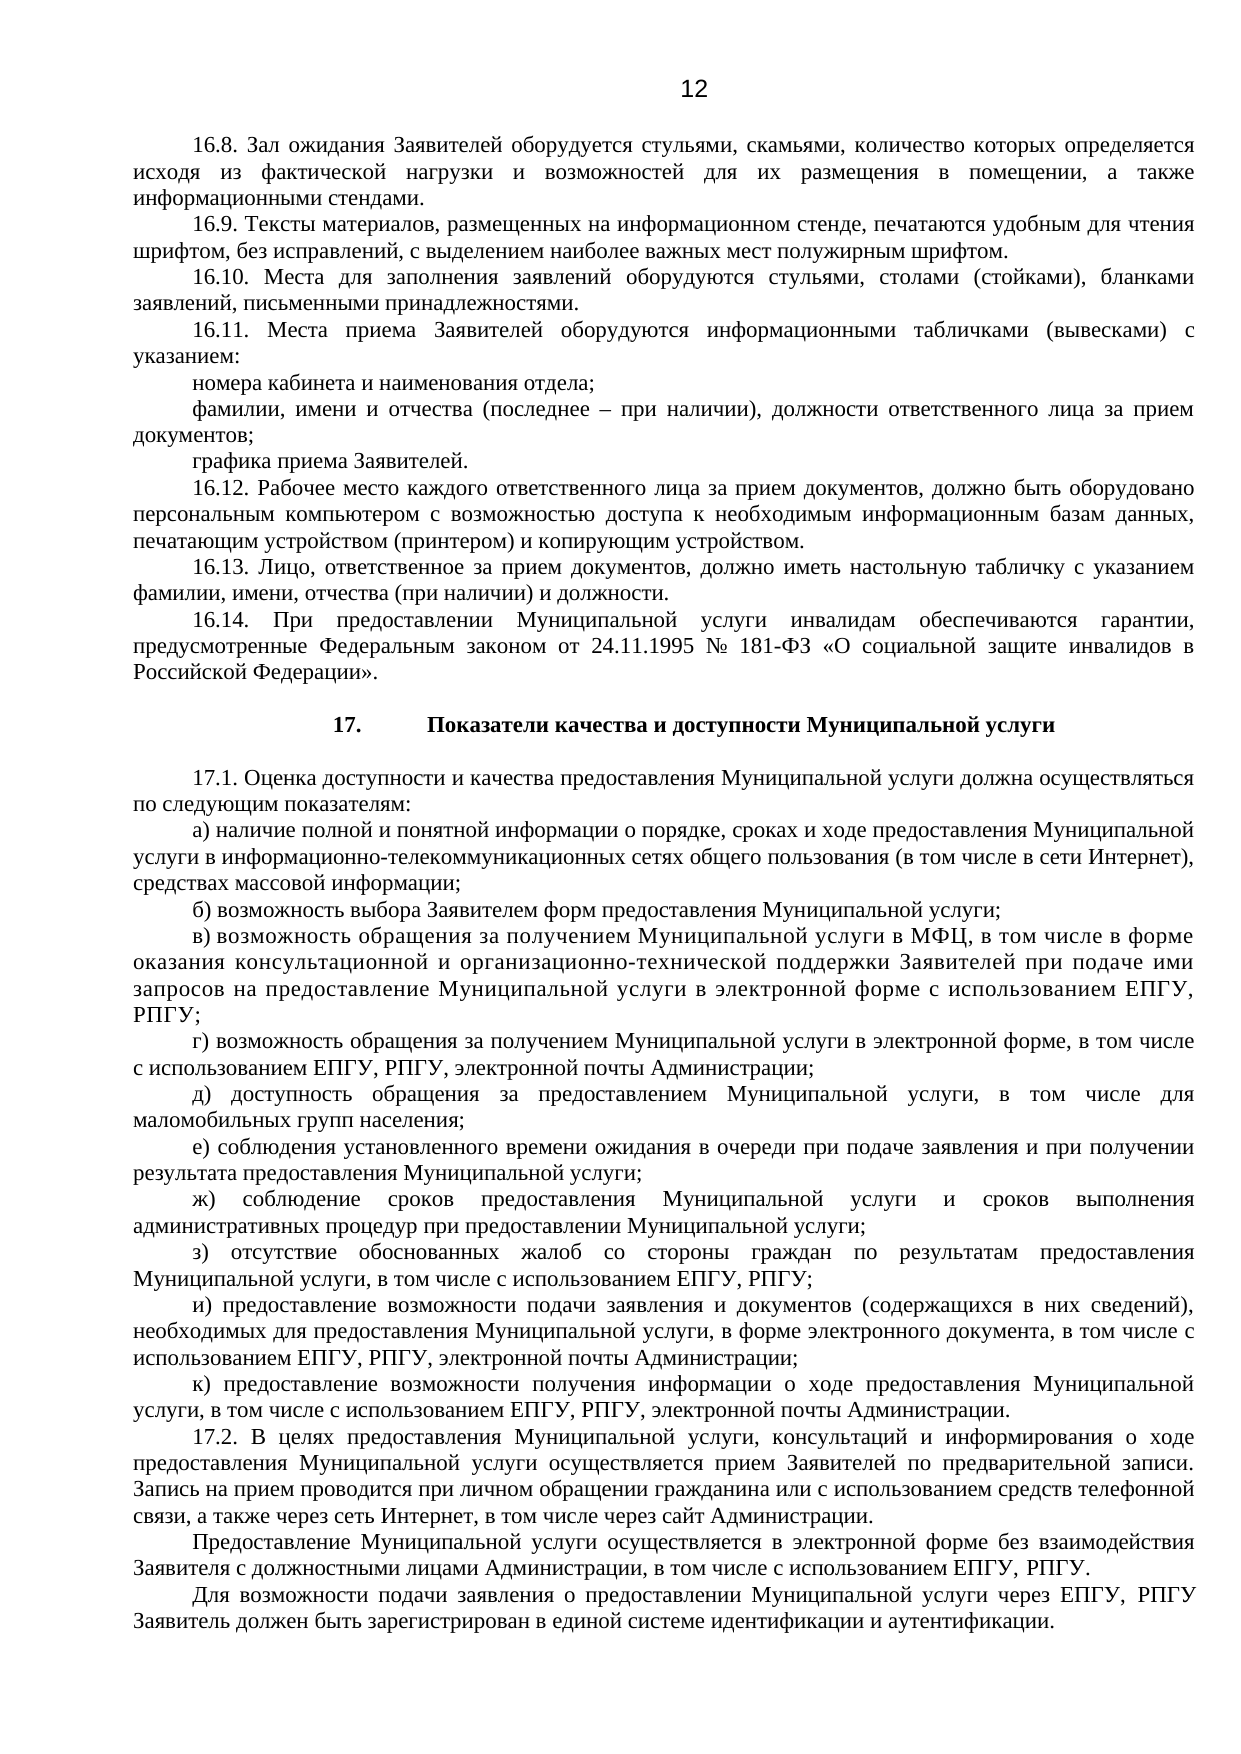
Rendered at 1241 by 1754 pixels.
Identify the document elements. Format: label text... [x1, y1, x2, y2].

text а) наличие полной и понятной информации о порядке, сроках и ходе предоставления Муниципальной услуги в информационно-телекоммуникационных сетях общего пользования (в том числе в сети Интернет), средствах массовой информации; [133, 817, 1196, 896]
text 16.10. Места для заполнения заявлений оборудуются стульями, столами (стойками), бланками заявлений, письменными принадлежностями. [133, 263, 1196, 316]
text 16.14. При предоставлении Муниципальной услуги инвалидам обеспечиваются гарантии, предусмотренные Федеральным законом от 24.11.1995 № 181-ФЗ «О социальной защите инвалидов в Российской Федерации». [133, 606, 1196, 685]
text графика приема Заявителей. [133, 448, 1196, 474]
text 16.12. Рабочее место каждого ответственного лица за прием документов, должно быть оборудовано персональным компьютером с возможностью доступа к необходимым информационным базам данных, печатающим устройством (принтером) и копирующим устройством. [133, 474, 1196, 553]
text в) возможность обращения за получением Муниципальной услуги в МФЦ, в том числе в форме оказания консультационной и организационно-технической поддержки Заявителей при подаче ими запросов на предоставление Муниципальной услуги в электронной форме с использованием ЕПГУ, РПГУ; [133, 922, 1196, 1027]
text и) предоставление возможности подачи заявления и документов (содержащихся в них сведений), необходимых для предоставления Муниципальной услуги, в форме электронного документа, в том числе с использованием ЕПГУ, РПГУ, электронной почты Администрации; [133, 1291, 1196, 1370]
text фамилии, имени и отчества (последнее – при наличии), должности ответственного лица за прием документов; [133, 395, 1196, 448]
text Для возможности подачи заявления о предоставлении Муниципальной услуги через ЕПГУ, РПГУ Заявитель должен быть зарегистрирован в единой системе идентификации и аутентификации. [133, 1581, 1196, 1633]
text 16.13. Лицо, ответственное за прием документов, должно иметь настольную табличку с указанием фамилии, имени, отчества (при наличии) и должности. [133, 553, 1196, 606]
text г) возможность обращения за получением Муниципальной услуги в электронной форме, в том числе с использованием ЕПГУ, РПГУ, электронной почты Администрации; [133, 1027, 1196, 1080]
list Показатели качества и доступности Муниципальной услуги [133, 711, 1196, 737]
text 16.8. Зал ожидания Заявителей оборудуется стульями, скамьями, количество которых определяется исходя из фактической нагрузки и возможностей для их размещения в помещении, а также информационными стендами. [133, 131, 1196, 210]
text Предоставление Муниципальной услуги осуществляется в электронной форме без взаимодействия Заявителя с должностными лицами Администрации, в том числе с использованием ЕПГУ, РПГУ. [133, 1528, 1196, 1581]
text 17.2. В целях предоставления Муниципальной услуги, консультаций и информирования о ходе предоставления Муниципальной услуги осуществляется прием Заявителей по предварительной записи. Запись на прием проводится при личном обращении гражданина или с использованием средств телефонной связи, а также через сеть Интернет, в том числе через сайт Администрации. [133, 1423, 1196, 1528]
text 17.1. Оценка доступности и качества предоставления Муниципальной услуги должна осуществляться по следующим показателям: [133, 764, 1196, 817]
text к) предоставление возможности получения информации о ходе предоставления Муниципальной услуги, в том числе с использованием ЕПГУ, РПГУ, электронной почты Администрации. [133, 1370, 1196, 1423]
text ж) соблюдение сроков предоставления Муниципальной услуги и сроков выполнения административных процедур при предоставлении Муниципальной услуги; [133, 1186, 1196, 1238]
text з) отсутствие обоснованных жалоб со стороны граждан по результатам предоставления Муниципальной услуги, в том числе с использованием ЕПГУ, РПГУ; [133, 1238, 1196, 1291]
text е) соблюдения установленного времени ожидания в очереди при подаче заявления и при получении результата предоставления Муниципальной услуги; [133, 1133, 1196, 1186]
text д) доступность обращения за предоставлением Муниципальной услуги, в том числе для маломобильных групп населения; [133, 1080, 1196, 1133]
text б) возможность выбора Заявителем форм предоставления Муниципальной услуги; [133, 896, 1196, 922]
text номера кабинета и наименования отдела; [133, 368, 1196, 395]
text 16.11. Места приема Заявителей оборудуются информационными табличками (вывесками) с указанием: [133, 316, 1196, 368]
text 16.9. Тексты материалов, размещенных на информационном стенде, печатаются удобным для чтения шрифтом, без исправлений, с выделением наиболее важных мест полужирным шрифтом. [133, 210, 1196, 263]
